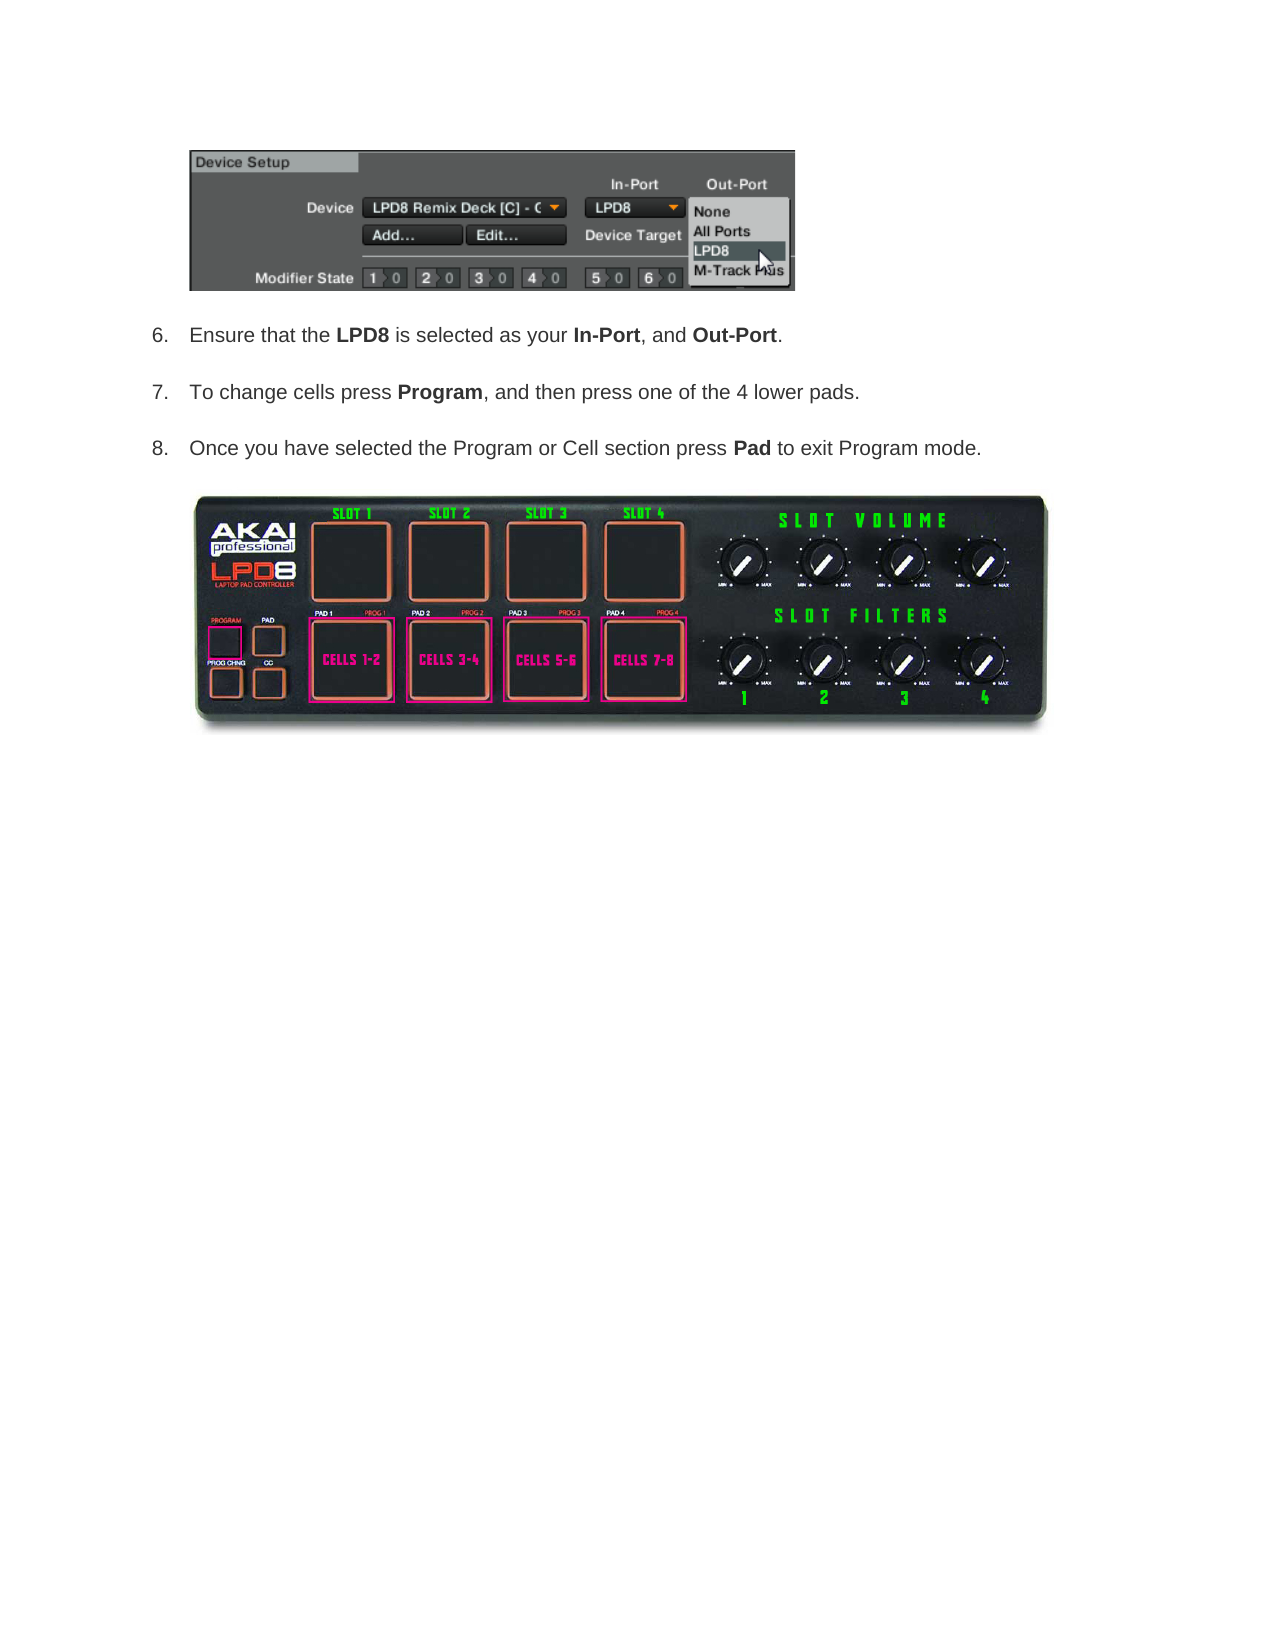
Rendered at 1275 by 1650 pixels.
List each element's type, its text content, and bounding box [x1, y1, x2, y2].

picture [189, 487, 1055, 735]
picture [189, 150, 796, 291]
list To change cells press Program, and then press one of the 4 lower pads. [152, 375, 1125, 432]
list Ensure that the LPD8 is selected as your In-Port, and Out-Port. [152, 319, 1125, 375]
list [152, 150, 1125, 319]
